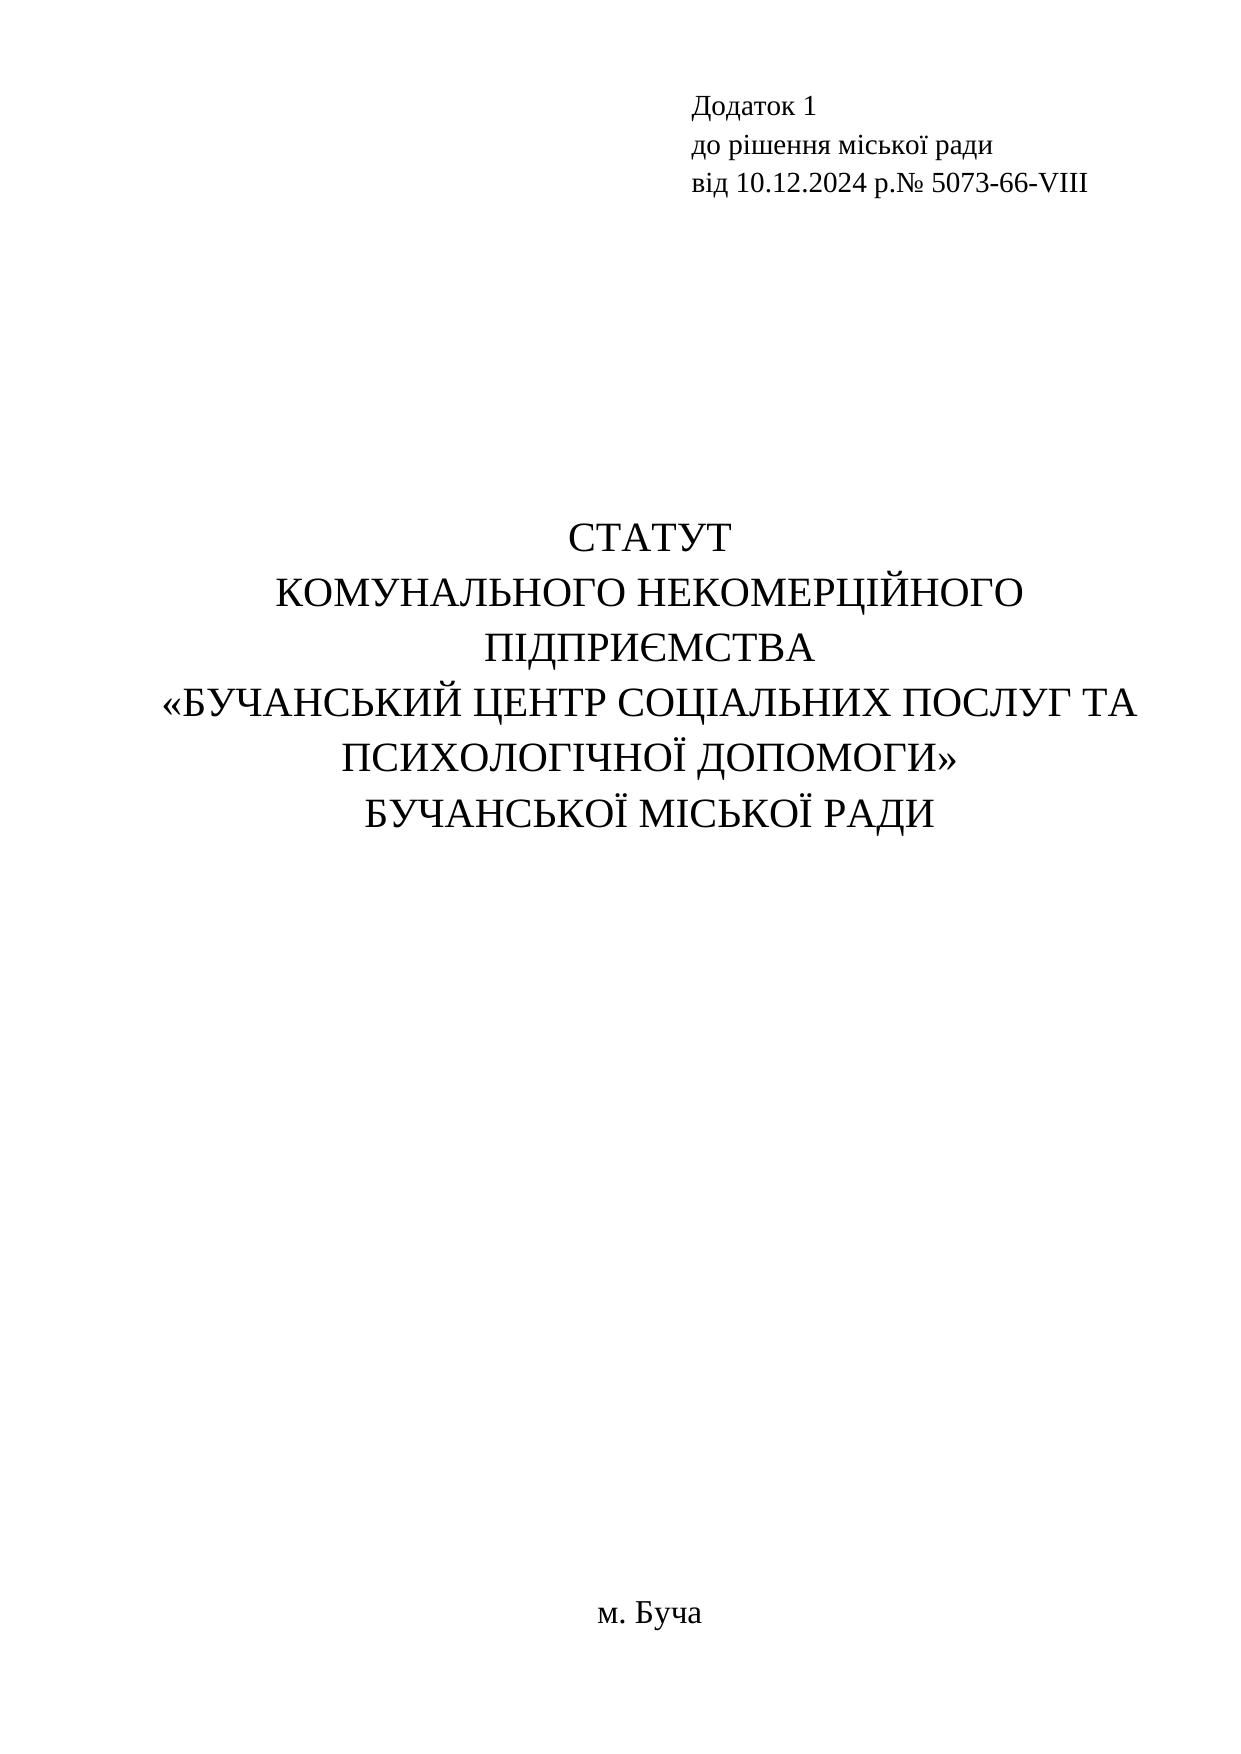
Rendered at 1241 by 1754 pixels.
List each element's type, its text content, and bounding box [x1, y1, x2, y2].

text «БУЧАНСЬКИЙ ЦЕНТР СОЦІАЛЬНИХ ПОСЛУГ ТА ПСИХОЛОГІЧНОЇ ДОПОМОГИ» [148, 678, 1152, 781]
text КОМУНАЛЬНОГО НЕКОМЕРЦІЙНОГО ПІДПРИЄМСТВА [148, 568, 1152, 671]
text від 10.12.2024 р.№ 5073-66-VIII [148, 166, 1152, 199]
text Додаток 1 [148, 88, 1152, 122]
text СТАТУТ [148, 512, 1152, 560]
text м. Буча [148, 1592, 1152, 1631]
text до рішення міської ради [148, 127, 1152, 161]
text БУЧАНСЬКОЇ МІСЬКОЇ РАДИ [148, 788, 1152, 836]
